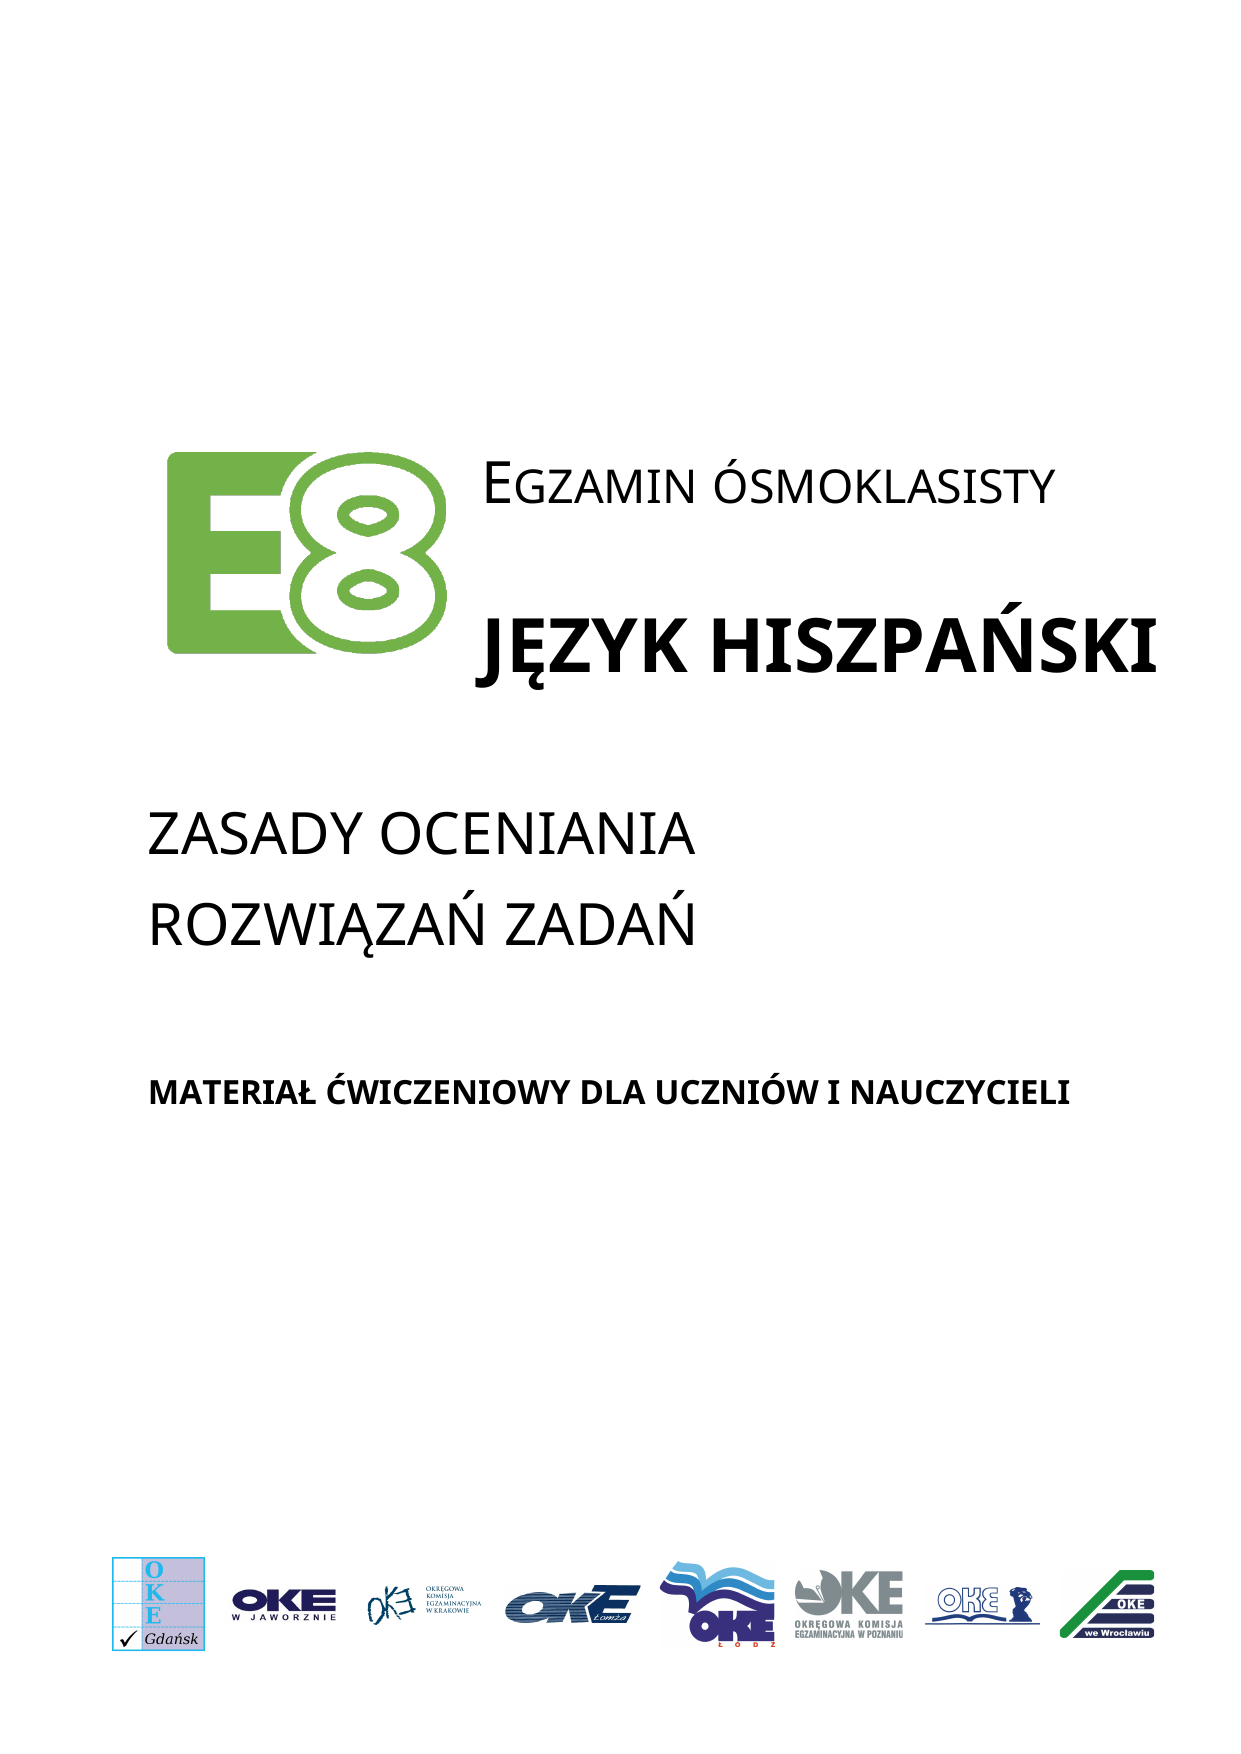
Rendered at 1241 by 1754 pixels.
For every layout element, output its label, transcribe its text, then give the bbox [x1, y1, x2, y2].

picture [795, 1570, 903, 1638]
table_header Egzamin ósmoklasisty JĘZYK HISZPAŃSKI [470, 441, 1181, 694]
picture [659, 1561, 775, 1647]
picture [1059, 1570, 1155, 1638]
picture [225, 1585, 338, 1623]
picture [111, 1557, 206, 1652]
picture [505, 1585, 641, 1623]
picture [357, 1578, 487, 1631]
picture [158, 441, 459, 663]
text ZASADY OCENIANIA ROZWIĄZAŃ ZADAŃ [148, 792, 1093, 963]
table_header [148, 441, 470, 694]
text MATERIAŁ ĆWICZENIOWY DLA UCZNIÓW I NAUCZYCIELI [148, 1068, 1093, 1114]
picture [924, 1583, 1041, 1625]
